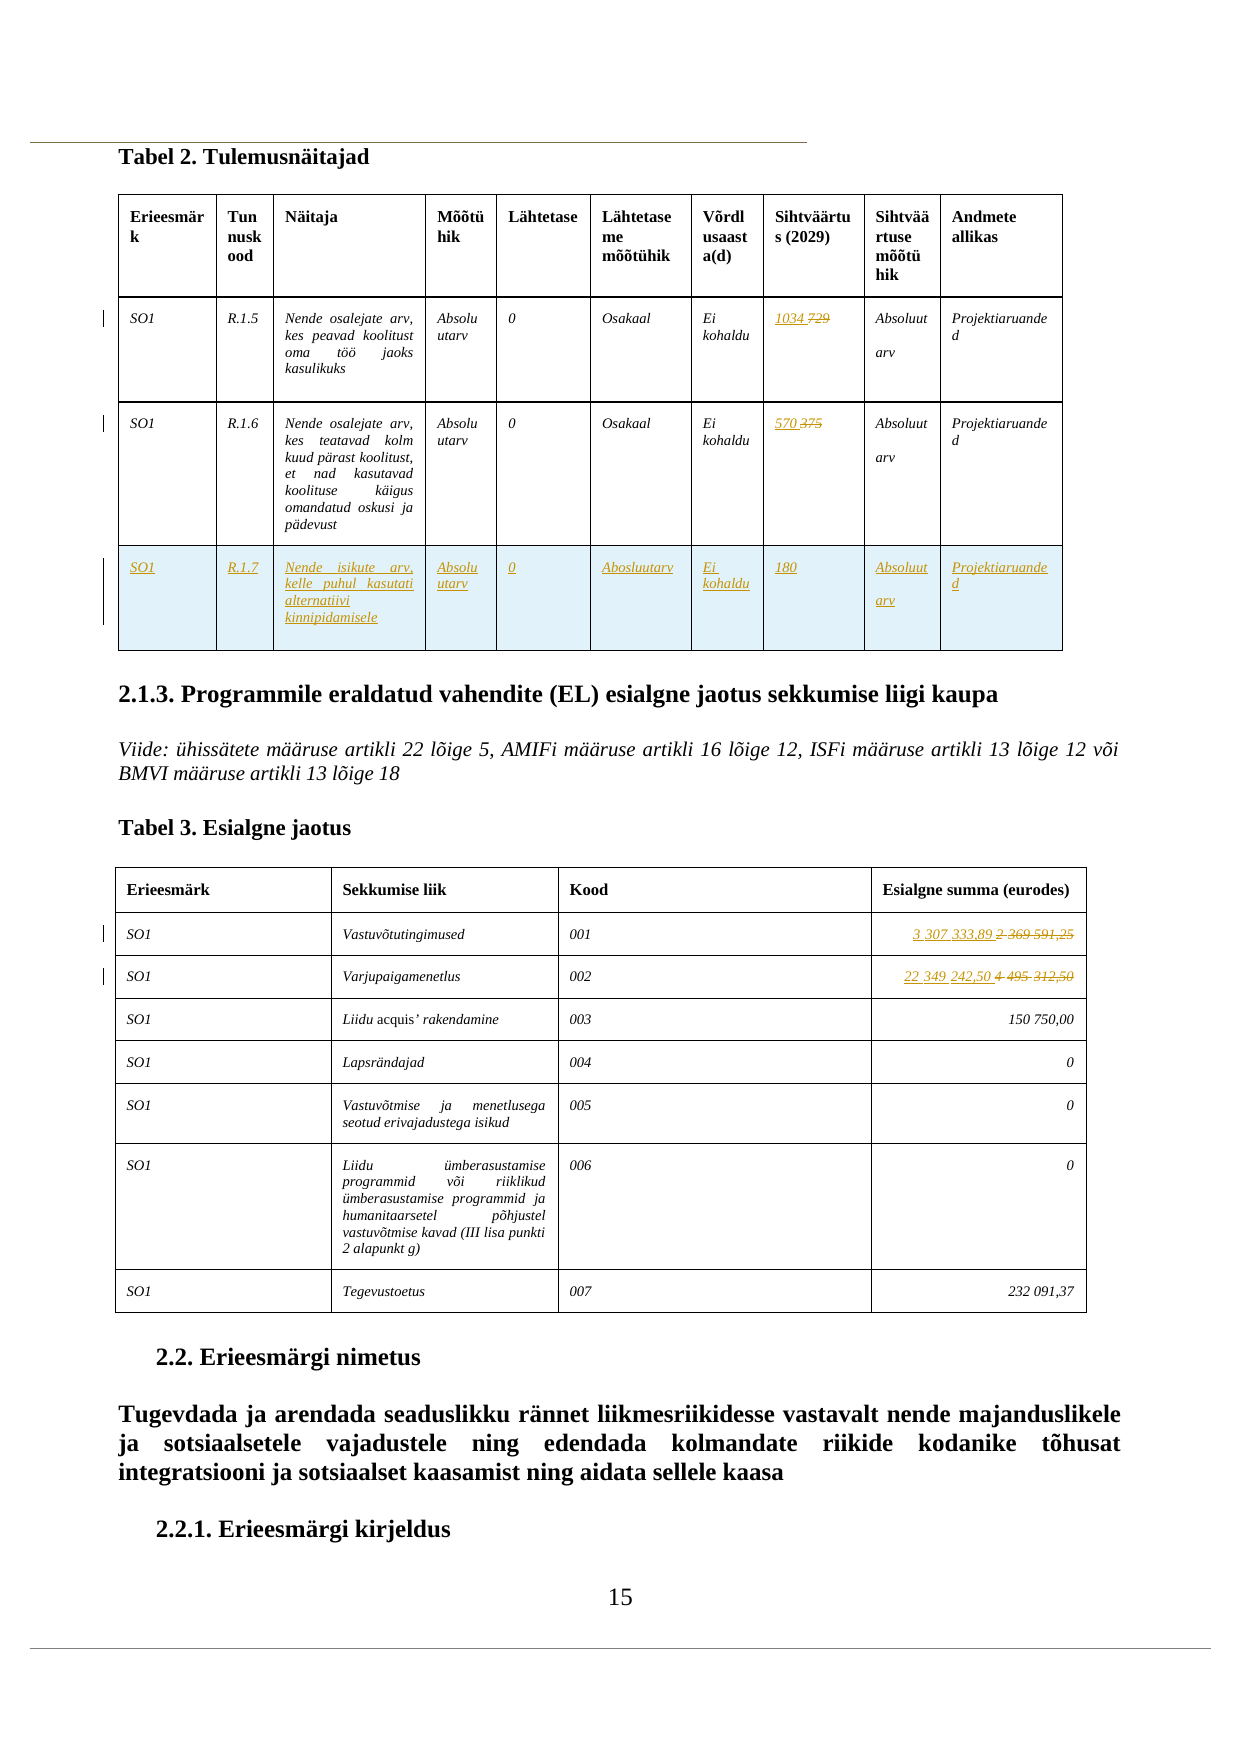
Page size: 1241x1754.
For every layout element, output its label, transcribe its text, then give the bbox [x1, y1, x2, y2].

table_cell Absoluutarv [426, 298, 496, 401]
table_cell Liidu acquis’ rakendamine [332, 999, 558, 1040]
table_cell Absoluutarv [865, 403, 940, 545]
table_cell Nende osalejate arv, kes teatavad kolm kuud pärast koolitust, et nad kasutavad koolituse käigus omandatud oskusi ja pädevust [274, 403, 425, 545]
table_cell Liidu ümberasustamise programmid või riiklikud ümberasustamise programmid ja humanitaarsetel põhjustel vastuvõtmise kavad (III lisa punkti 2 alapunkt g) [332, 1144, 558, 1269]
table_cell 006 [559, 1144, 871, 1269]
table_cell Projektiaruanded [941, 298, 1062, 401]
table_cell Vastuvõtmise ja menetlusega seotud erivajadustega isikud [332, 1084, 558, 1143]
table_cell 0 [872, 1041, 1086, 1083]
table_cell Vastuvõtutingimused [332, 913, 558, 955]
text Tugevdada ja arendada seaduslikku rännet liikmesriikidesse vastavalt nende majanduslikele ja sotsiaalsetele vajadustele ning edendada kolmandate riikide kodanike tõhusat integratsiooni ja sotsiaalset kaasamist ning aidata sellele kaasa [118, 1399, 1122, 1486]
table_cell Projektiaruanded [941, 403, 1062, 545]
table_cell Ei kohaldu [692, 298, 763, 401]
table_cell 0 [497, 403, 590, 545]
table_cell SO1 [119, 403, 216, 545]
table_cell Ei kohaldu [692, 403, 763, 545]
table_cell Absoluutarv [865, 298, 940, 401]
table_cell 0 [872, 1084, 1086, 1143]
table_header Sekkumise liik [332, 868, 558, 912]
table_cell 232 091,37 [872, 1270, 1086, 1312]
table_cell 0 [497, 298, 590, 401]
table_cell Osakaal [591, 403, 691, 545]
table_header Tunnuskood [217, 195, 273, 296]
table_header Sihtväärtuse mõõtühik [865, 195, 940, 296]
table_header Lähtetaseme mõõtühik [591, 195, 691, 296]
table_header Esialgne summa (eurodes) [872, 868, 1086, 912]
table_header Kood [559, 868, 871, 912]
table_header Andmete allikas [941, 195, 1062, 296]
table_cell SO1 [116, 1270, 331, 1312]
table_header Sihtväärtus (2029) [764, 195, 864, 296]
table_cell 002 [559, 956, 871, 997]
table_cell [872, 913, 1086, 955]
table_header Erieesmärk [116, 868, 331, 912]
table_cell SO1 [116, 913, 331, 955]
table_header Näitaja [274, 195, 425, 296]
text Viide: ühissätete määruse artikli 22 lõige 5, AMIFi määruse artikli 16 lõige 12, ISFi määruse artikli 13 lõige 12 või BMVI määruse artikli 13 lõige 18 [118, 737, 1122, 785]
table_cell [764, 403, 864, 545]
table_cell R.1.6 [217, 403, 273, 545]
table_cell [872, 956, 1086, 997]
table_cell SO1 [116, 1084, 331, 1143]
table_cell SO1 [119, 298, 216, 401]
table_cell 003 [559, 999, 871, 1040]
table_cell R.1.5 [217, 298, 273, 401]
table_cell Osakaal [591, 298, 691, 401]
table_cell [764, 298, 864, 401]
table_cell 004 [559, 1041, 871, 1083]
table_header Lähtetase [497, 195, 590, 296]
table_cell SO1 [116, 956, 331, 997]
table_cell 001 [559, 913, 871, 955]
text 2.1.3. Programmile eraldatud vahendite (EL) esialgne jaotus sekkumise liigi kaupa [118, 679, 1122, 708]
table_cell 0 [872, 1144, 1086, 1269]
table_cell Tegevustoetus [332, 1270, 558, 1312]
text 2.2.1. Erieesmärgi kirjeldus [156, 1514, 1122, 1543]
table_cell Lapsrändajad [332, 1041, 558, 1083]
table_header Mõõtühik [426, 195, 496, 296]
table_cell SO1 [116, 999, 331, 1040]
text Tabel 3. Esialgne jaotus [118, 814, 1122, 840]
table_header Võrdlusaasta(d) [692, 195, 763, 296]
table_cell SO1 [116, 1041, 331, 1083]
table_cell 150 750,00 [872, 999, 1086, 1040]
table_cell Absoluutarv [426, 403, 496, 545]
table_cell 007 [559, 1270, 871, 1312]
table_cell SO1 [116, 1144, 331, 1269]
text 2.2. Erieesmärgi nimetus [118, 1342, 1122, 1371]
table_cell Varjupaigamenetlus [332, 956, 558, 997]
table_header Erieesmärk [119, 195, 216, 296]
table_cell 005 [559, 1084, 871, 1143]
table_cell Nende osalejate arv, kes peavad koolitust oma töö jaoks kasulikuks [274, 298, 425, 401]
text Tabel 2. Tulemusnäitajad [118, 143, 1122, 169]
